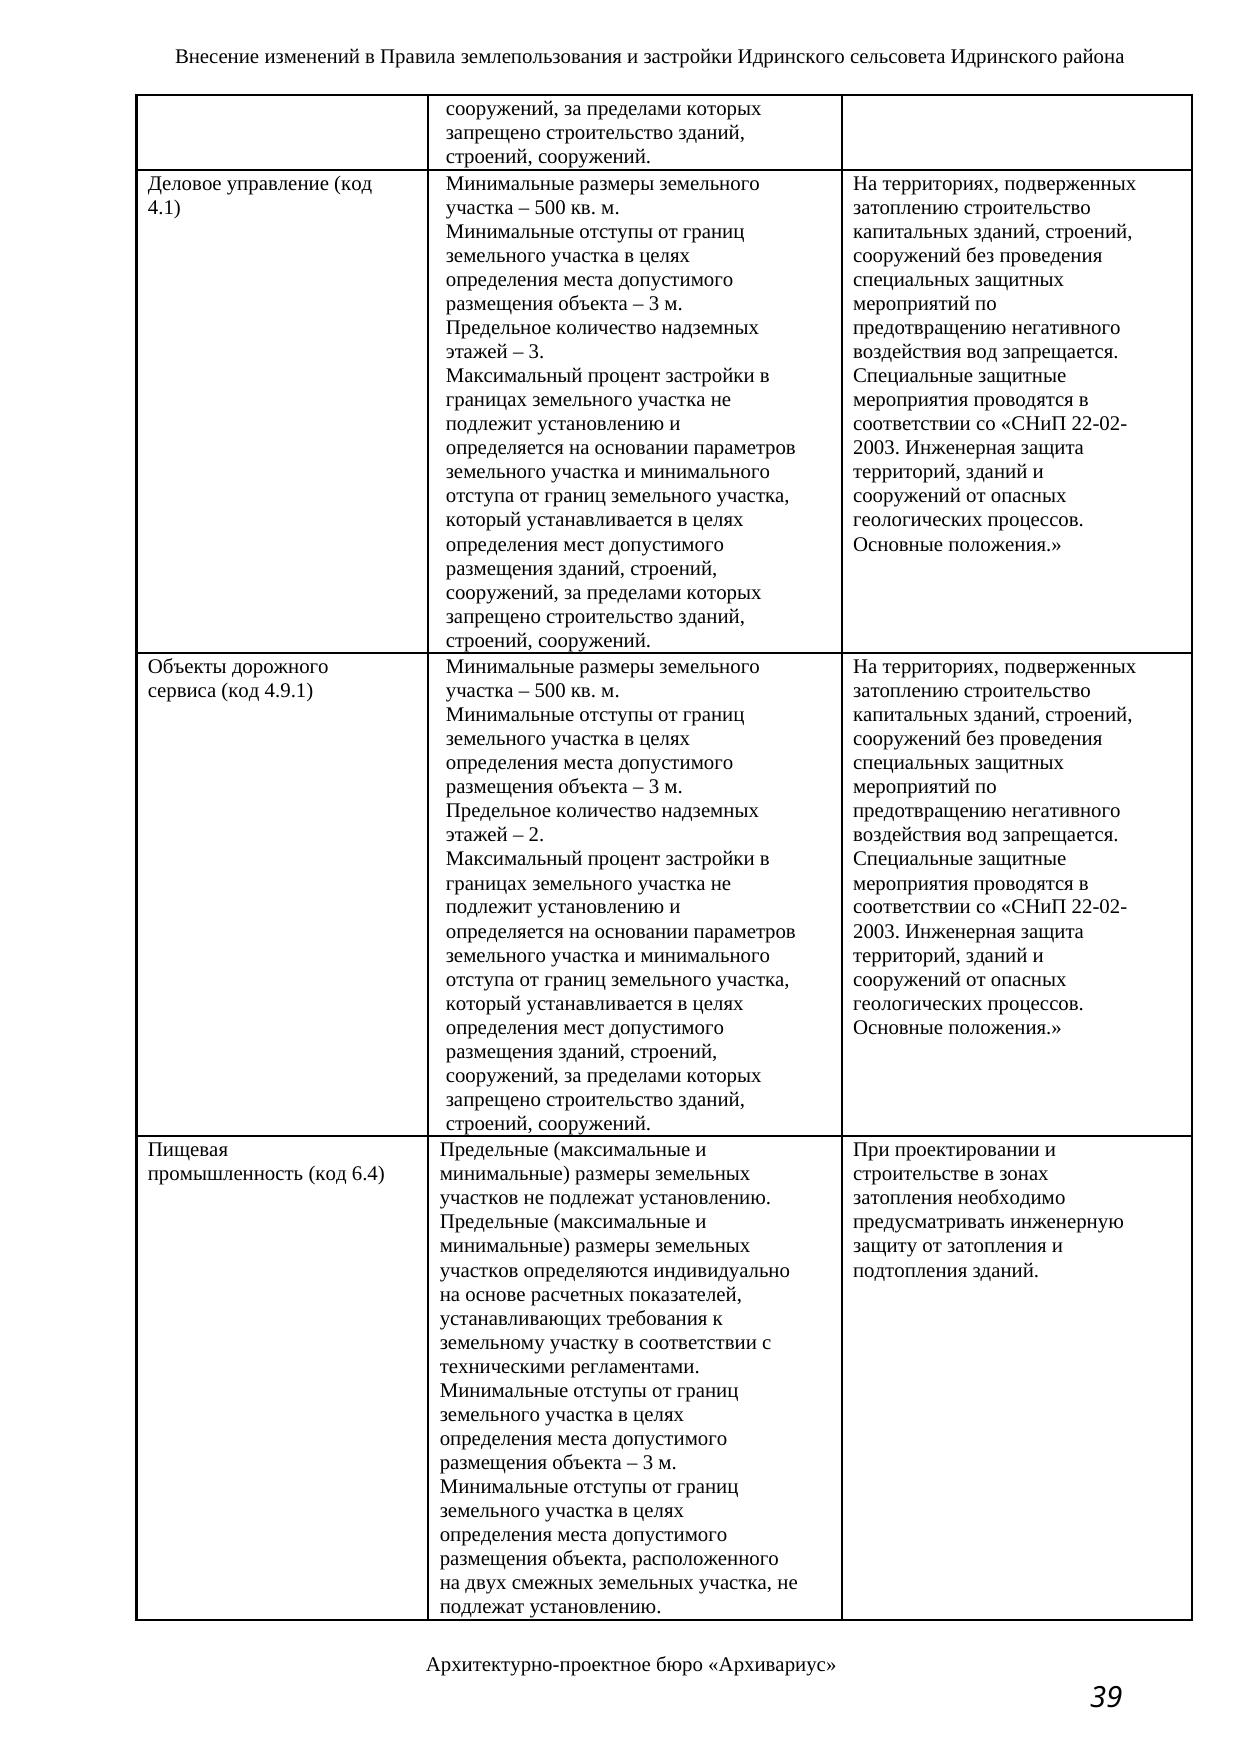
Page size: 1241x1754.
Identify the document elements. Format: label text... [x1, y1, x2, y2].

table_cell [429, 96, 841, 168]
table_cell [138, 1137, 427, 1618]
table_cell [843, 96, 1191, 168]
table_cell Минимальные размеры земельного участка – 500 кв. м. Минимальные отступы от границ земельного участка в целях определения места допустимого размещения объекта – 3 м. Предельное количество надземных этажей – 3. Максимальный процент застройки в границах земельного участка не подлежит установлению и определяется на основании параметров земельного участка и минимального отступа от границ земельного участка, который устанавливается в целях определения мест допустимого размещения зданий, строений, сооружений, за пределами которых запрещено строительство зданий, строений, сооружений. [429, 171, 841, 652]
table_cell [843, 1137, 1191, 1618]
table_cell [429, 1137, 841, 1618]
table_cell Минимальные размеры земельного участка – 500 кв. м. Минимальные отступы от границ земельного участка в целях определения места допустимого размещения объекта – 3 м. Предельное количество надземных этажей – 2. Максимальный процент застройки в границах земельного участка не подлежит установлению и определяется на основании параметров земельного участка и минимального отступа от границ земельного участка, который устанавливается в целях определения мест допустимого размещения зданий, строений, сооружений, за пределами которых запрещено строительство зданий, строений, сооружений. [429, 654, 841, 1135]
table_cell Деловое управление (код 4.1) [138, 171, 427, 652]
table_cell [138, 96, 427, 168]
table_cell Объекты дорожного сервиса (код 4.9.1) [138, 654, 427, 1135]
